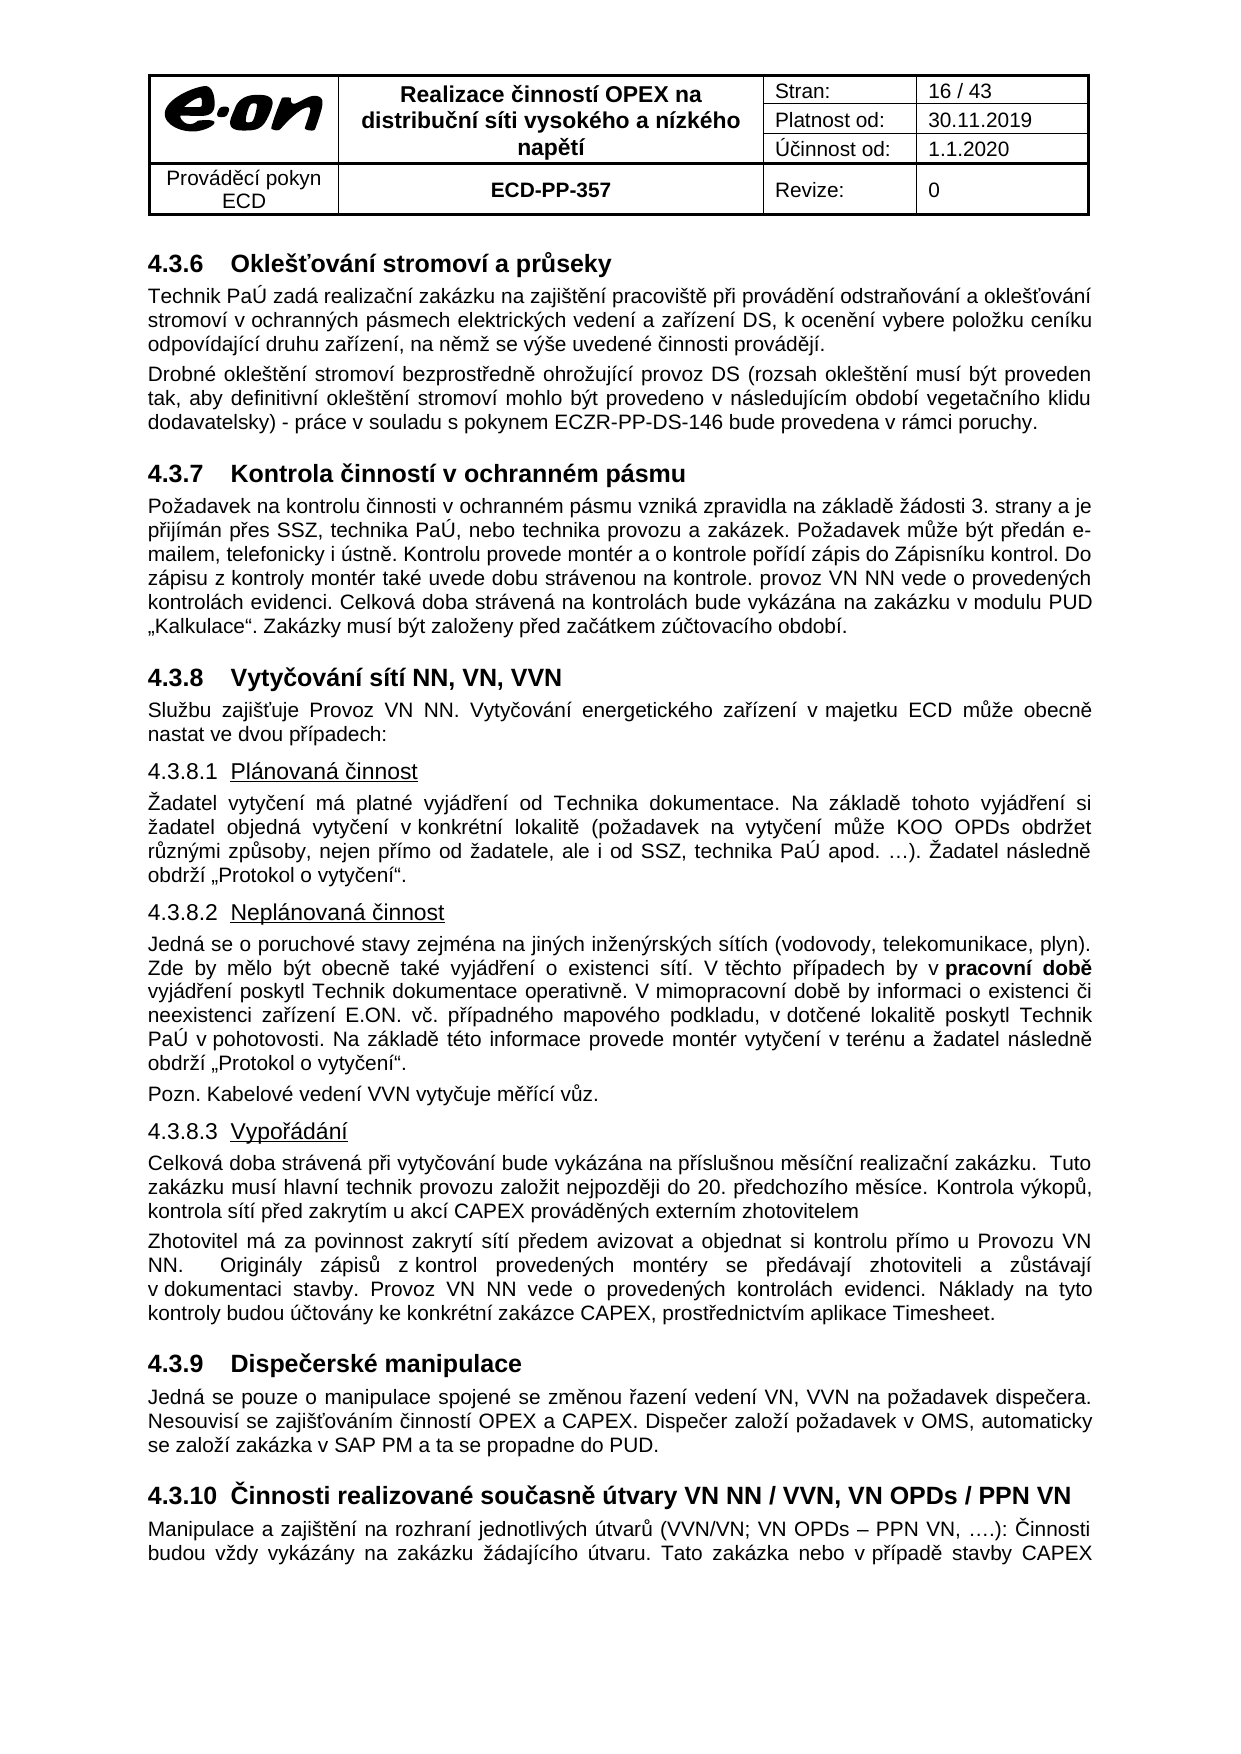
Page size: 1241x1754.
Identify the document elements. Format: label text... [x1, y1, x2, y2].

text Celková doba strávená při vytyčování bude vykázána na příslušnou měsíční realizační zakázku. Tuto zakázku musí hlavní technik provozu založit nejpozději do 20. předchozího měsíce. Kontrola výkopů, kontrola sítí před zakrytím u akcí CAPEX prováděných externím zhotovitelem [148, 1151, 1092, 1222]
subtitle Plánovaná činnost [148, 758, 1092, 784]
text Technik PaÚ zadá realizační zakázku na zajištění pracoviště při provádění odstraňování a oklešťování stromoví v ochranných pásmech elektrických vedení a zařízení DS, k ocenění vybere položku ceníku odpovídající druhu zařízení, na němž se výše uvedené činnosti provádějí. [148, 284, 1092, 356]
text Požadavek na kontrolu činnosti v ochranném pásmu vzniká zpravidla na základě žádosti 3. strany a je přijímán přes SSZ, technika PaÚ, nebo technika provozu a zakázek. Požadavek může být předán e-mailem, telefonicky i ústně. Kontrolu provede montér a o kontrole pořídí zápis do Zápisníku kontrol. Do zápisu z kontroly montér také uvede dobu strávenou na kontrole. provoz VN NN vede o provedených kontrolách evidenci. Celková doba strávená na kontrolách bude vykázána na zakázku v modulu PUD „Kalkulace“. Zakázky musí být založeny před začátkem zúčtovacího období. [148, 494, 1092, 637]
subtitle Oklešťování stromoví a průseky [148, 249, 1092, 277]
subtitle Dispečerské manipulace [148, 1349, 1092, 1378]
subtitle Vytyčování sítí NN, VN, VVN [148, 662, 1092, 691]
text Pozn. Kabelové vedení VVN vytyčuje měřící vůz. [148, 1081, 1092, 1105]
text Žadatel vytyčení má platné vyjádření od Technika dokumentace. Na základě tohoto vyjádření si žadatel objedná vytyčení v konkrétní lokalitě (požadavek na vytyčení může KOO OPDs obdržet různými způsoby, nejen přímo od žadatele, ale i od SSZ, technika PaÚ apod. …). Žadatel následně obdrží „Protokol o vytyčení“. [148, 791, 1092, 886]
subtitle Činnosti realizované současně útvary VN NN / VVN, VN OPDs / PPN VN [148, 1481, 1092, 1510]
text Jedná se o poruchové stavy zejména na jiných inženýrských sítích (vodovody, telekomunikace, plyn). Zde by mělo být obecně také vyjádření o existenci sítí. V těchto případech by v pracovní době vyjádření poskytl Technik dokumentace operativně. V mimopracovní době by informaci o existenci či neexistenci zařízení E.ON. vč. případného mapového podkladu, v dotčené lokalitě poskytl Technik PaÚ v pohotovosti. Na základě této informace provede montér vytyčení v terénu a žadatel následně obdrží „Protokol o vytyčení“. [148, 931, 1092, 1075]
text Zhotovitel má za povinnost zakrytí sítí předem avizovat a objednat si kontrolu přímo u Provozu VN NN. Originály zápisů z kontrol provedených montéry se předávají zhotoviteli a zůstávají v dokumentaci stavby. Provoz VN NN vede o provedených kontrolách evidenci. Náklady na tyto kontroly budou účtovány ke konkrétní zakázce CAPEX, prostřednictvím aplikace Timesheet. [148, 1229, 1092, 1324]
text Jedná se pouze o manipulace spojené se změnou řazení vedení VN, VVN na požadavek dispečera. Nesouvisí se zajišťováním činností OPEX a CAPEX. Dispečer založí požadavek v OMS, automaticky se založí zakázka v SAP PM a ta se propadne do PUD. [148, 1384, 1092, 1456]
text Službu zajišťuje Provoz VN NN. Vytyčování energetického zařízení v majetku ECD může obecně nastat ve dvou případech: [148, 697, 1092, 745]
subtitle Kontrola činností v ochranném pásmu [148, 459, 1092, 487]
text Drobné okleštění stromoví bezprostředně ohrožující provoz DS (rozsah okleštění musí být proveden tak, aby definitivní okleštění stromoví mohlo být provedeno v následujícím období vegetačního klidu dodavatelsky) - práce v souladu s pokynem ECZR-PP-DS-146 bude provedena v rámci poruchy. [148, 362, 1092, 434]
subtitle Vypořádání [148, 1118, 1092, 1144]
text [148, 1516, 1092, 1564]
subtitle Neplánovaná činnost [148, 899, 1092, 925]
